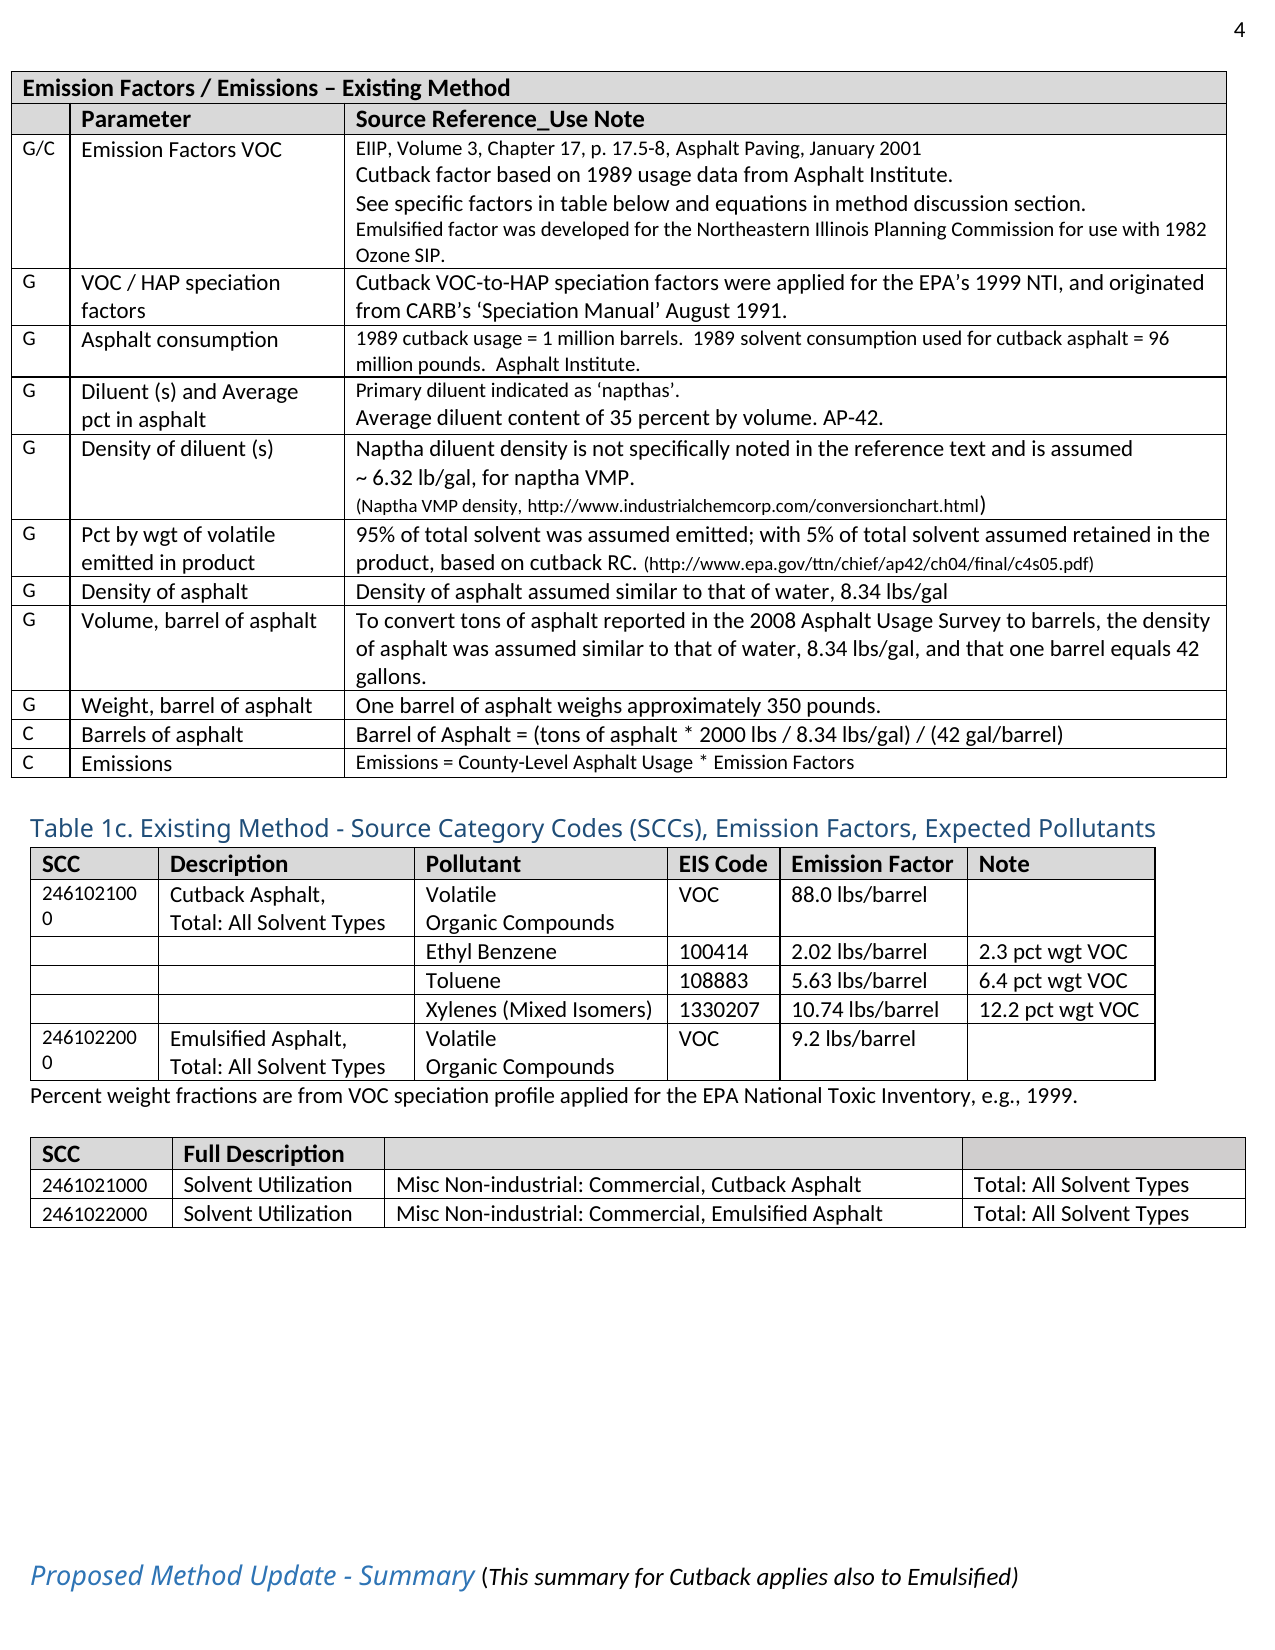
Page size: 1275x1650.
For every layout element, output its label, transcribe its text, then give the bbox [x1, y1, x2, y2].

table_cell Misc Non-industrial: Commercial, Emulsified Asphalt [385, 1199, 962, 1227]
table_cell 2.3 pct wgt VOC [968, 937, 1154, 965]
table_cell G [12, 577, 69, 605]
table_cell Cutback VOC-to-HAP speciation factors were applied for the EPA’s 1999 NTI, and originated from CARB’s ‘Speciation Manual’ August 1991. [345, 269, 1226, 324]
table_cell [159, 966, 414, 994]
table_cell Emissions = County-Level Asphalt Usage * Emission Factors [345, 749, 1226, 777]
table_header [385, 1138, 962, 1169]
table_cell G [12, 606, 69, 690]
table_cell Volatile Organic Compounds [415, 880, 667, 936]
table_cell G [12, 269, 69, 324]
table_cell Volatile Organic Compounds [415, 1024, 667, 1080]
text Proposed Method Update - Summary (This summary for Cutback applies also to Emulsified) [30, 1556, 1245, 1593]
table_cell 2461022000 [31, 1024, 158, 1080]
table_header [963, 1138, 1245, 1169]
table_cell Total: All Solvent Types [963, 1199, 1245, 1227]
table_header Emission Factor [781, 848, 967, 879]
table_cell Emulsified Asphalt, Total: All Solvent Types [159, 1024, 414, 1080]
table_header SCC [31, 1138, 172, 1169]
table_cell Source Reference_Use Note [345, 104, 1226, 134]
table_cell [31, 995, 158, 1023]
table_cell G [12, 691, 69, 719]
table_cell One barrel of asphalt weighs approximately 350 pounds. [345, 691, 1226, 719]
table_cell 88.0 lbs/barrel [781, 880, 967, 936]
table_cell Barrel of Asphalt = (tons of asphalt * 2000 lbs / 8.34 lbs/gal) / (42 gal/barrel) [345, 720, 1226, 748]
table_cell Density of asphalt assumed similar to that of water, 8.34 lbs/gal [345, 577, 1226, 605]
table_cell To convert tons of asphalt reported in the 2008 Asphalt Usage Survey to barrels, the density of asphalt was assumed similar to that of water, 8.34 lbs/gal, and that one barrel equals 42 gallons. [345, 606, 1226, 690]
table_cell Volume, barrel of asphalt [71, 606, 344, 690]
table_cell EIIP, Volume 3, Chapter 17, p. 17.5-8, Asphalt Paving, January 2001 Cutback factor based on 1989 usage data from Asphalt Institute. See specific factors in table below and equations in method discussion section. Emulsified factor was developed for the Northeastern Illinois Planning Commission for use with 1982 Ozone SIP. [345, 135, 1226, 267]
table_cell 9.2 lbs/barrel [781, 1024, 967, 1080]
table_cell Total: All Solvent Types [963, 1170, 1245, 1198]
table_cell [31, 966, 158, 994]
table_cell [159, 995, 414, 1023]
table_cell 108883 [668, 966, 779, 994]
table_cell G/C [12, 135, 69, 267]
table_header Note [968, 848, 1154, 879]
table_cell 12.2 pct wgt VOC [968, 995, 1154, 1023]
table_cell Ethyl Benzene [415, 937, 667, 965]
table_cell 2461022000 [31, 1199, 172, 1227]
table_cell Solvent Utilization [173, 1199, 384, 1227]
table_cell C [12, 720, 69, 748]
table_cell [12, 104, 69, 134]
table_cell 5.63 lbs/barrel [781, 966, 967, 994]
table_header SCC [31, 848, 158, 879]
table_cell Misc Non-industrial: Commercial, Cutback Asphalt [385, 1170, 962, 1198]
table_cell Weight, barrel of asphalt [71, 691, 344, 719]
table_cell Primary diluent indicated as ‘napthas’. Average diluent content of 35 percent by volume. AP-42. [345, 378, 1226, 433]
table_cell Barrels of asphalt [71, 720, 344, 748]
table_cell Density of diluent (s) [71, 435, 344, 519]
table_cell [968, 1024, 1154, 1080]
table_cell 95% of total solvent was assumed emitted; with 5% of total solvent assumed retained in the product, based on cutback RC. (http://www.epa.gov/ttn/chief/ap42/ch04/final/c4s05.pdf) [345, 520, 1226, 576]
table_cell 10.74 lbs/barrel [781, 995, 967, 1023]
table_cell VOC / HAP speciation factors [71, 269, 344, 324]
table_cell 2461021000 [31, 1170, 172, 1198]
table_cell [31, 937, 158, 965]
subtitle Table 1c. Existing Method - Source Category Codes (SCCs), Emission Factors, Expected Pollutants [30, 810, 1245, 844]
table_header Full Description [173, 1138, 384, 1169]
table_header Emission Factors / Emissions – Existing Method [12, 72, 1226, 103]
table_cell Density of asphalt [71, 577, 344, 605]
table_header Description [159, 848, 414, 879]
table_cell 1989 cutback usage = 1 million barrels. 1989 solvent consumption used for cutback asphalt = 96 million pounds. Asphalt Institute. [345, 326, 1226, 376]
table_cell Asphalt consumption [71, 326, 344, 376]
table_cell Pct by wgt of volatile emitted in product [71, 520, 344, 576]
table_cell G [12, 378, 69, 433]
table_cell Parameter [71, 104, 344, 134]
table_cell [968, 880, 1154, 936]
table_cell 6.4 pct wgt VOC [968, 966, 1154, 994]
table_cell G [12, 326, 69, 376]
table_cell 2461021000 [31, 880, 158, 936]
table_cell Emission Factors VOC [71, 135, 344, 267]
table_cell 100414 [668, 937, 779, 965]
table_cell Diluent (s) and Average pct in asphalt [71, 378, 344, 433]
table_cell Toluene [415, 966, 667, 994]
table_header Pollutant [415, 848, 667, 879]
table_cell Naptha diluent density is not specifically noted in the reference text and is assumed ~ 6.32 lb/gal, for naptha VMP. (Naptha VMP density, http://www.industrialchemcorp.com/conversionchart.html) [345, 435, 1226, 519]
table_cell VOC [668, 880, 779, 936]
table_cell VOC [668, 1024, 779, 1080]
table_cell G [12, 520, 69, 576]
table_header EIS Code [668, 848, 779, 879]
table_cell [159, 937, 414, 965]
table_cell Xylenes (Mixed Isomers) [415, 995, 667, 1023]
table_cell C [12, 749, 69, 777]
table_cell Emissions [71, 749, 344, 777]
table_cell G [12, 435, 69, 519]
table_cell Cutback Asphalt, Total: All Solvent Types [159, 880, 414, 936]
table_cell 1330207 [668, 995, 779, 1023]
table_cell 2.02 lbs/barrel [781, 937, 967, 965]
table_cell Solvent Utilization [173, 1170, 384, 1198]
text Percent weight fractions are from VOC speciation profile applied for the EPA National Toxic Inventory, e.g., 1999. [30, 1081, 1245, 1109]
